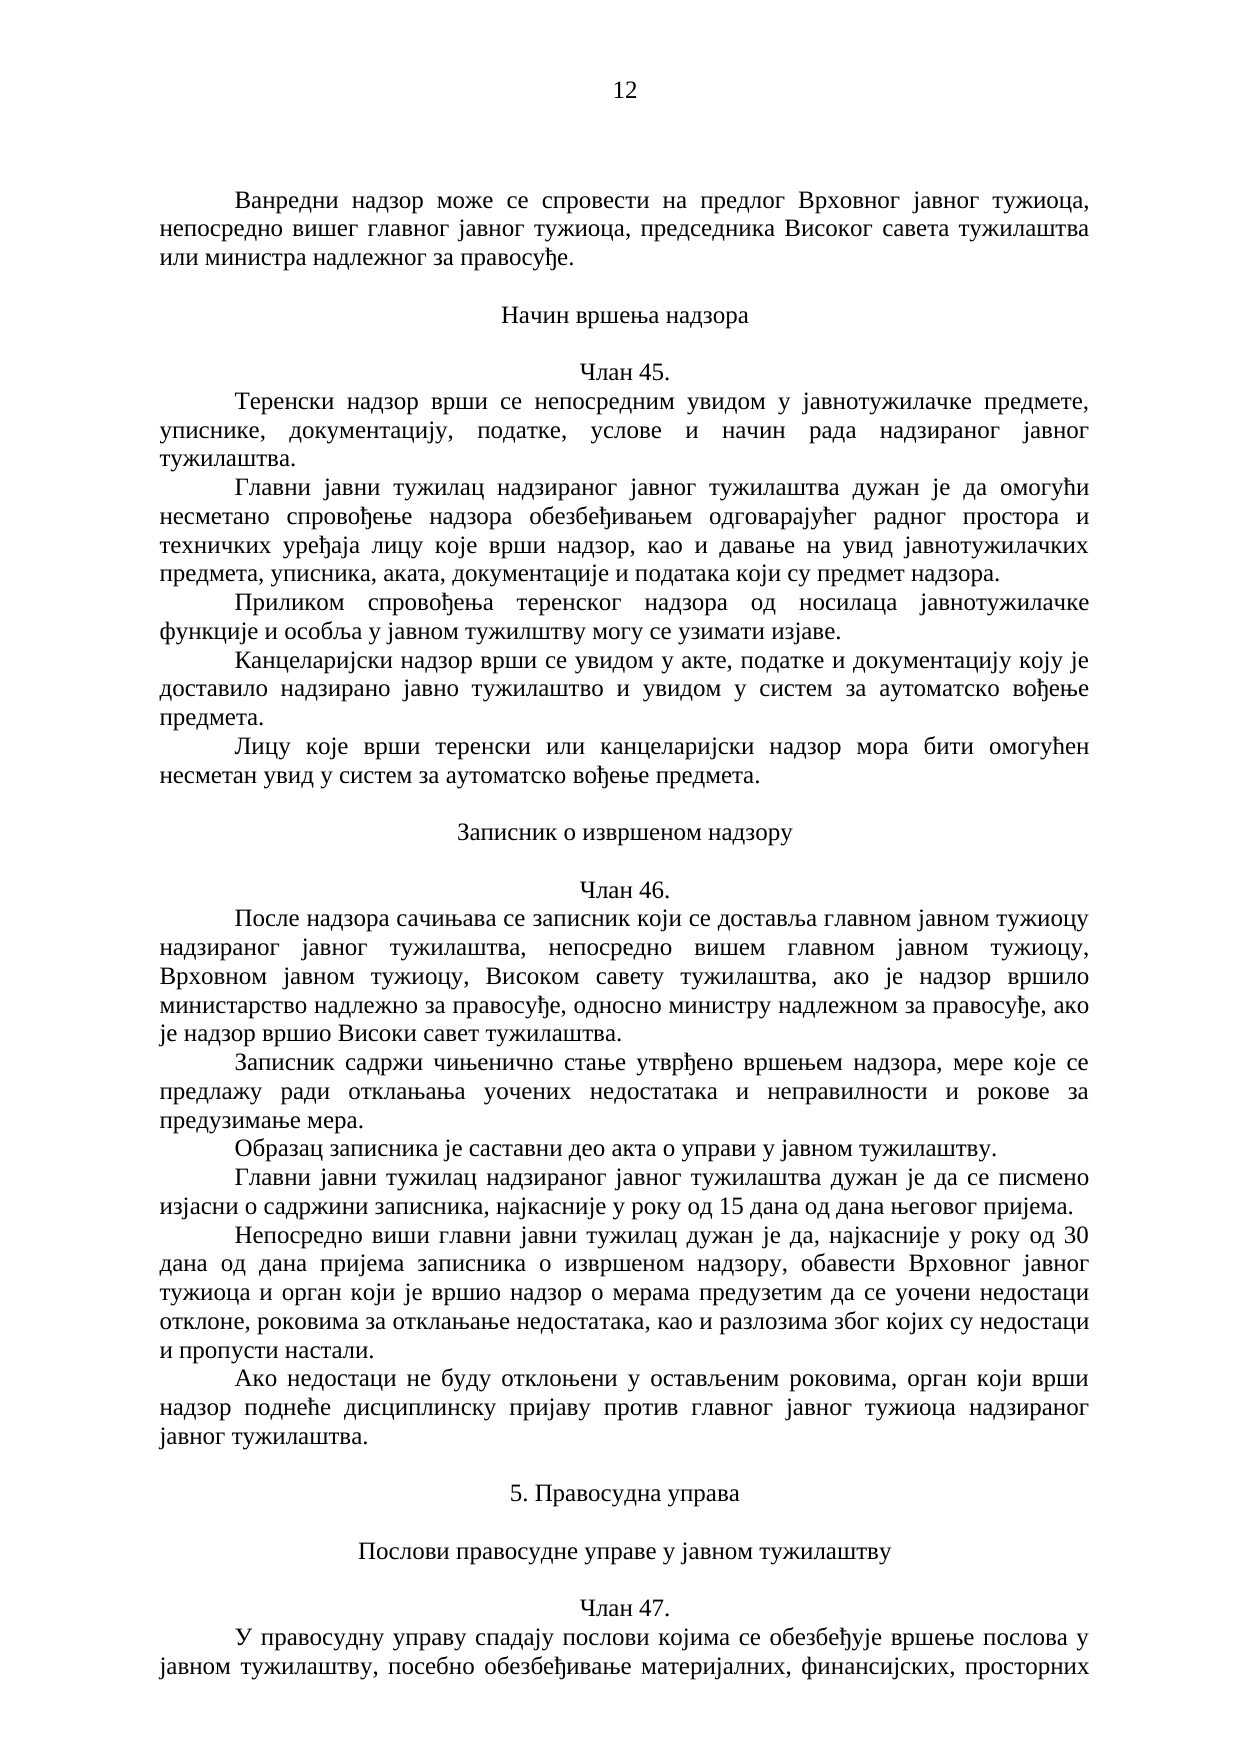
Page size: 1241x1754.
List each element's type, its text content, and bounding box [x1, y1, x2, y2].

text Члан 46. [159, 875, 1090, 903]
text Теренски надзор врши се непосредним увидом у јавнотужилачке предмете, уписнике, документацију, податке, услове и начин рада надзираног јавног тужилаштва. [159, 386, 1090, 472]
text 5. Правосудна управа [159, 1478, 1090, 1507]
text Послови правосудне управе у јавном тужилаштву [159, 1536, 1090, 1565]
text Начин вршења надзора [159, 300, 1090, 328]
text Члан 45. [159, 357, 1090, 386]
text Ако недостаци не буду отклоњени у остављеним роковима, орган који врши надзор поднеће дисциплинску пријаву против главног јавног тужиоца надзираног јавног тужилаштва. [159, 1363, 1090, 1450]
text Главни јавни тужилац надзираног јавног тужилаштва дужан је да се писмено изјасни о садржини записника, најкасније у року од 15 дана од дана његовог пријема. [159, 1162, 1090, 1220]
text Непосредно виши главни јавни тужилац дужан је да, најкасније у року од 30 дана од дана пријема записника о извршеном надзору, обавести Врховног јавног тужиоца и орган који је вршио надзор о мерама предузетим да се уочени недостаци отклоне, роковима за отклањање недостатака, као и разлозима због којих су недостаци и пропусти настали. [159, 1220, 1090, 1363]
text После надзора сачињава се записник који се доставља главном јавном тужиоцу надзираног јавног тужилаштва, непосредно вишем главном јавном тужиоцу, Врховном јавном тужиоцу, Високом савету тужилаштва, ако је надзор вршило министарство надлежно за правосуђе, односно министру надлежном за правосуђе, ако је надзор вршио Високи савет тужилаштва. [159, 903, 1090, 1047]
text Главни јавни тужилац надзираног јавног тужилаштва дужан је да омогући несметано спровођење надзора обезбеђивањем одговарајућег радног простора и техничких уређаја лицу које врши надзор, као и давање на увид јавнотужилачких предмета, уписника, аката, документације и података који су предмет надзора. [159, 472, 1090, 587]
text Канцеларијски надзор врши се увидом у акте, податке и документацију коју је доставило надзирано јавно тужилаштво и увидом у систем за аутоматско вођење предмета. [159, 645, 1090, 731]
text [159, 1622, 1090, 1680]
text Образац записника је саставни део акта о управи у јавном тужилаштву. [159, 1133, 1090, 1162]
text Записник садржи чињенично стање утврђено вршењем надзора, мере које се предлажу ради отклањања уочених недостатака и неправилности и рокове за предузимање мера. [159, 1047, 1090, 1133]
text Записник о извршеном надзору [159, 817, 1090, 846]
text Лицу које врши теренски или канцеларијски надзор мора бити омогућен несметан увид у систем за аутоматско вођење предмета. [159, 731, 1090, 788]
text Приликом спровођења теренског надзора од носилаца јавнотужилачке функције и особља у јавном тужилштву могу се узимати изјаве. [159, 587, 1090, 645]
text Ванредни надзор може се спровести на предлог Врховног јавног тужиоца, непосредно вишег главног јавног тужиоца, председника Високог савета тужилаштва или министра надлежног за правосуђе. [159, 185, 1090, 271]
text Члан 47. [159, 1593, 1090, 1622]
